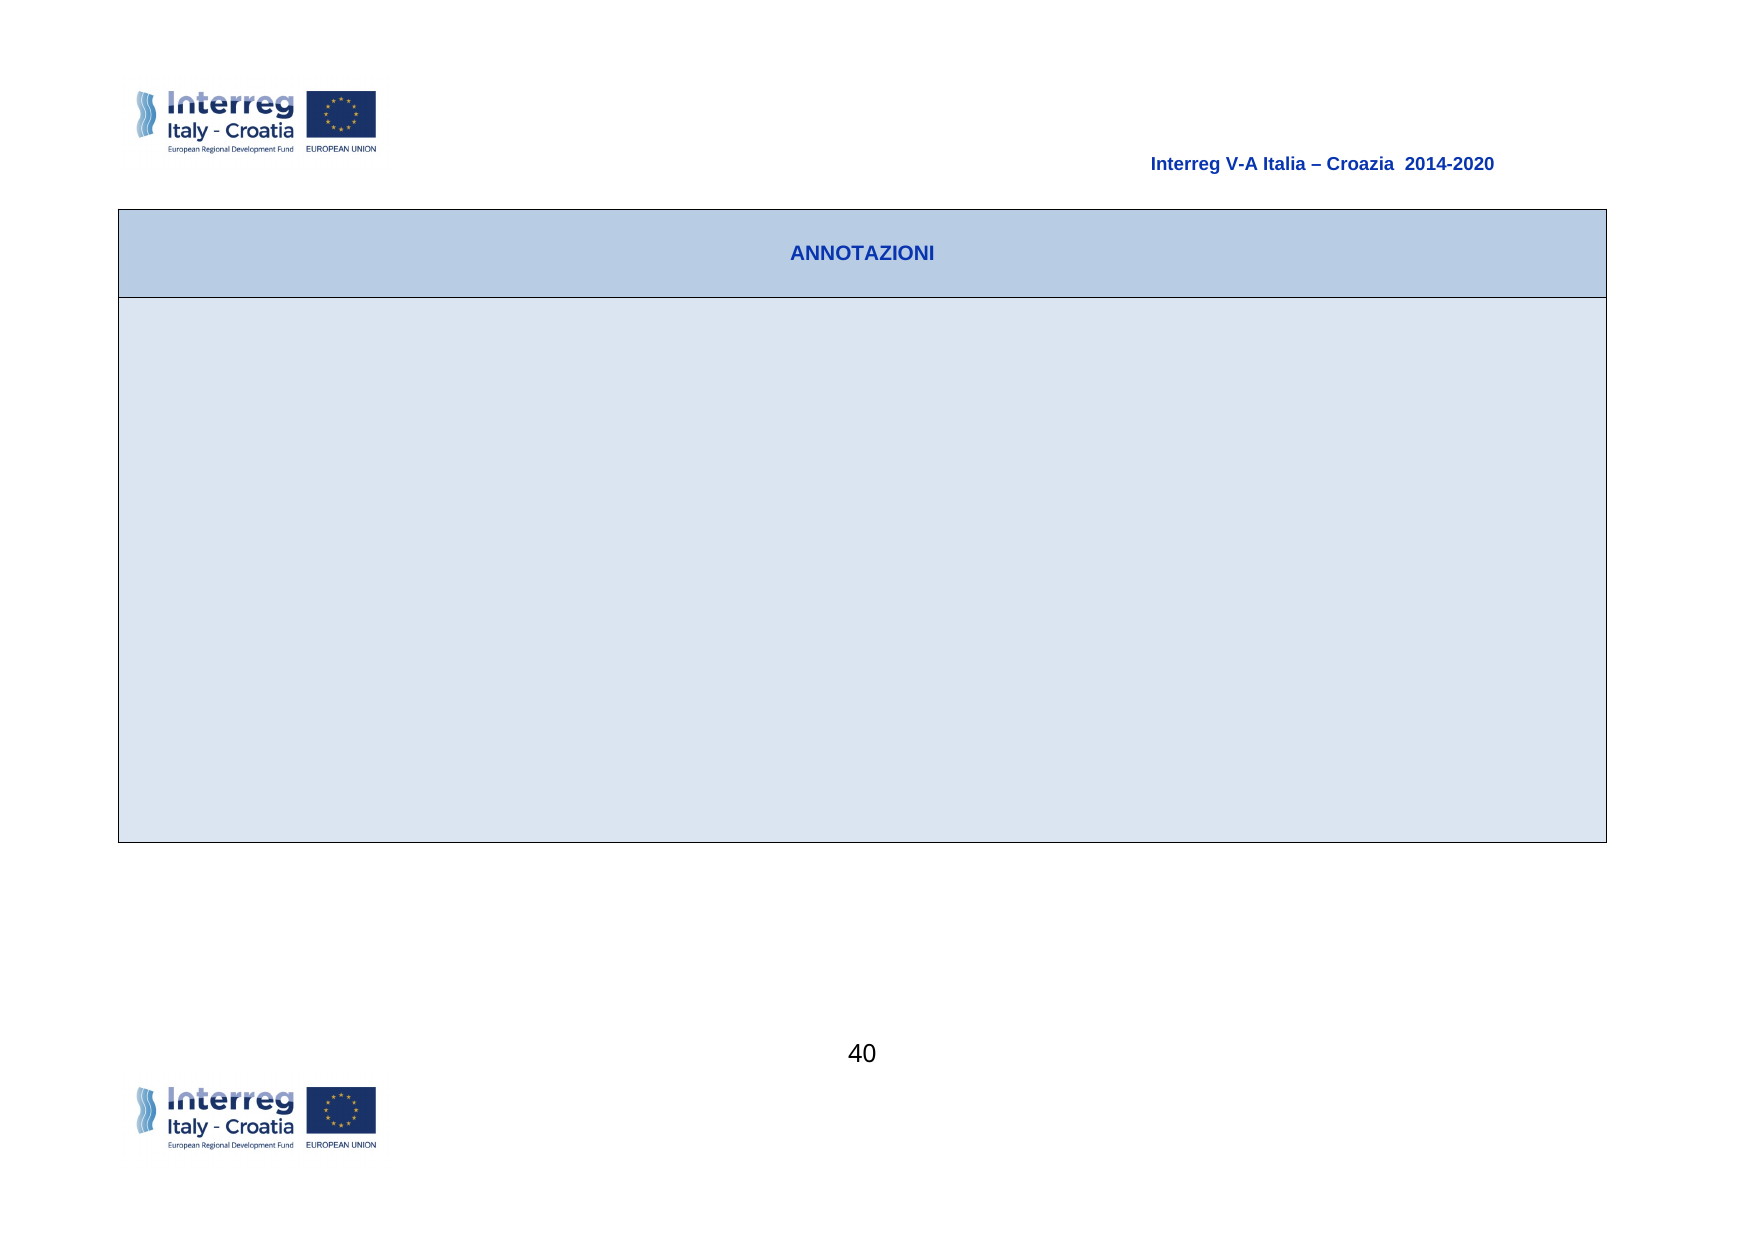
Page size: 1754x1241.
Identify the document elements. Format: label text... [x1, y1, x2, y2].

picture [118, 73, 394, 171]
table_cell [119, 298, 1606, 842]
picture [118, 1069, 394, 1167]
table_header ANNOTAZIONI [119, 210, 1606, 297]
